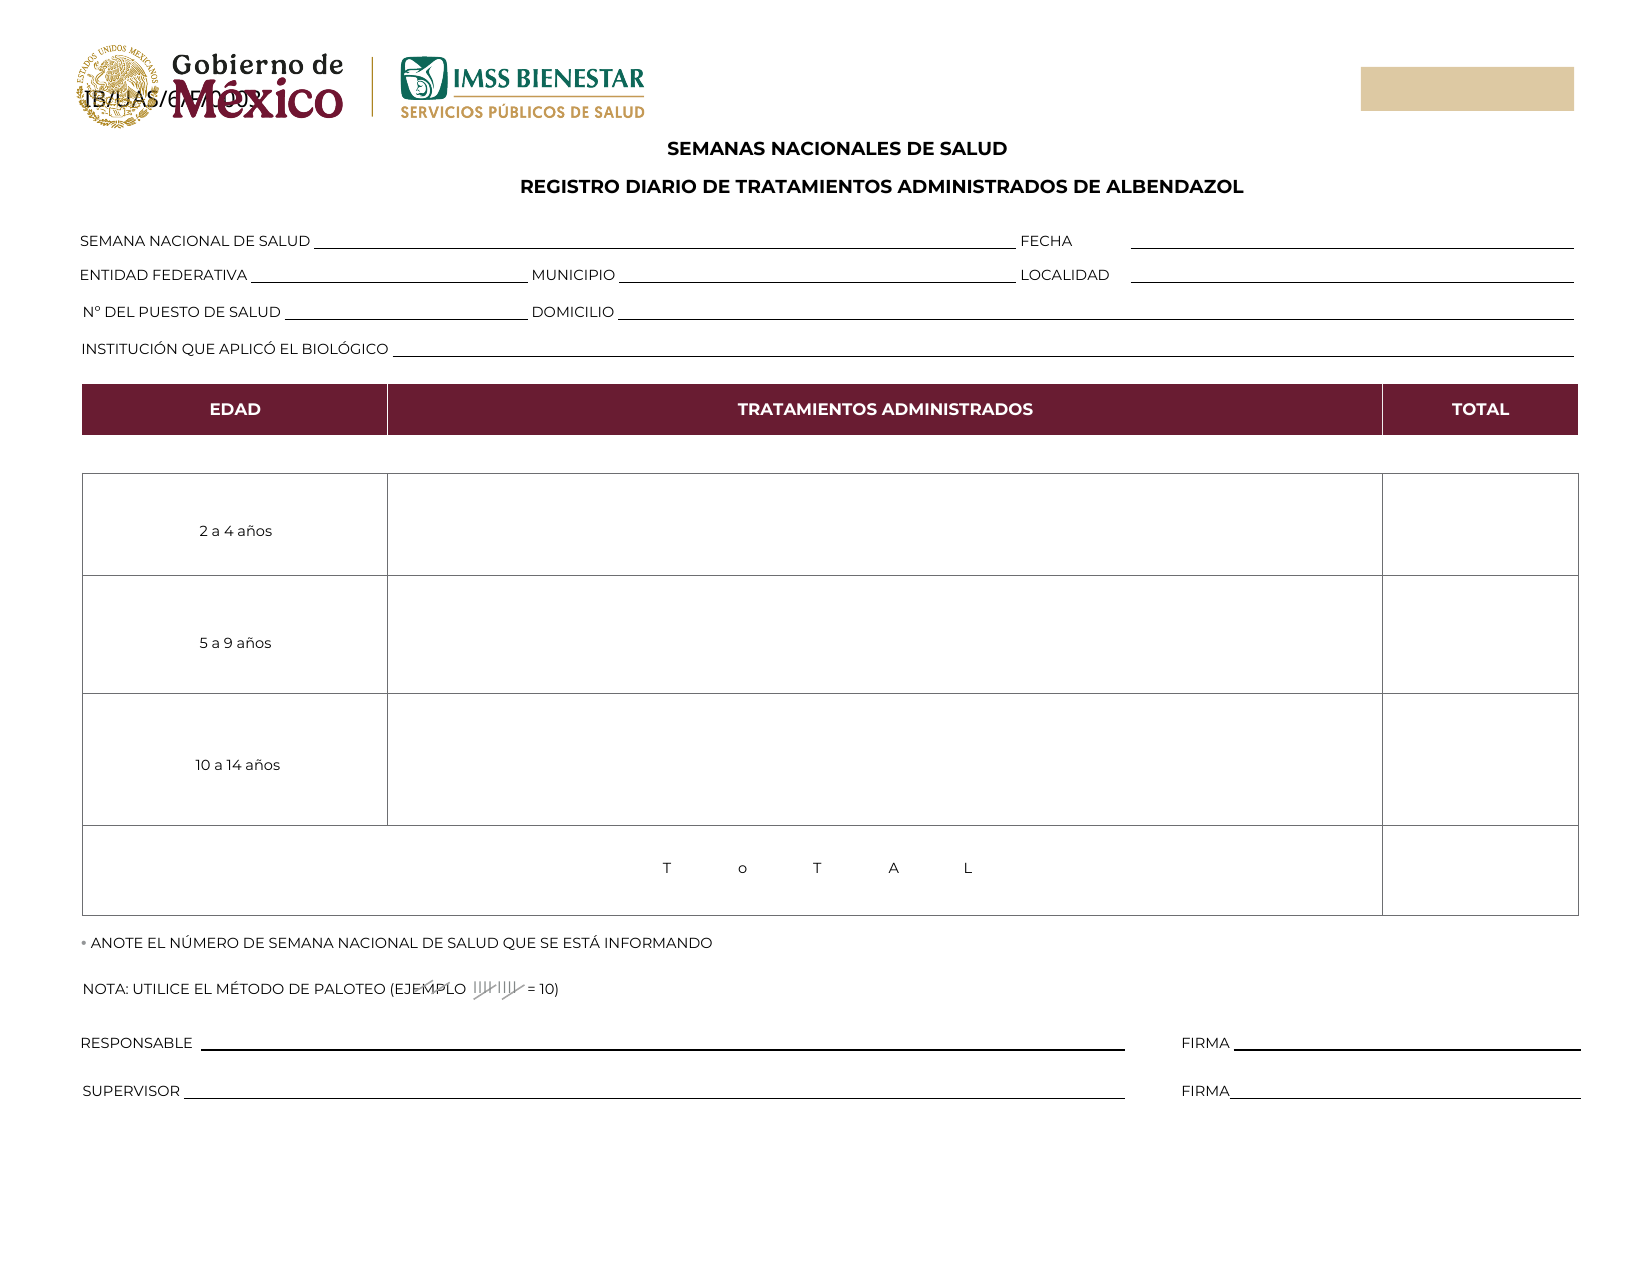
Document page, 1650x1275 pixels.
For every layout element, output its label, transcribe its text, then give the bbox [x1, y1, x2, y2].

table_cell [1383, 694, 1578, 825]
table_cell [388, 694, 1382, 825]
text RESPONSABLE FIRMA SUPERVISOR FIRMA [80, 1034, 1581, 1100]
picture [68, 37, 674, 136]
table_cell T o T A L [83, 826, 1382, 915]
table_cell [1383, 576, 1578, 693]
table_cell [1383, 826, 1578, 915]
text SEMANA NACIONAL DE SALUD FECHA ENTIDAD FEDERATIVA MUNICIPIO LOCALIDAD [79, 232, 1574, 284]
text SEMANAS NACIONALES DE SALUD [667, 138, 1592, 160]
table_cell 5 a 9 años [83, 576, 387, 693]
list ANOTE EL NÚMERO DE SEMANA NACIONAL DE SALUD QUE SE ESTÁ INFORMANDO NOTA: UTILICE EL MÉTODO DE PALOTEO (EJEMPLO = 10) [81, 934, 748, 998]
table_header TRATAMIENTOS ADMINISTRADOS [388, 384, 1382, 435]
text REGISTRO DIARIO DE TRATAMIENTOS ADMINISTRADOS DE ALBENDAZOL [520, 176, 1592, 199]
table_header TOTAL [1383, 384, 1578, 435]
table_header [1383, 474, 1578, 575]
table_header [388, 474, 1382, 575]
table_cell [388, 576, 1382, 693]
text Nº DEL PUESTO DE SALUD DOMICILIO [82, 303, 1592, 321]
text INSTITUCIÓN QUE APLICÓ EL BIOLÓGICO [81, 341, 1592, 358]
table_header 2 a 4 años [83, 474, 387, 575]
table_cell 10 a 14 años [83, 694, 387, 825]
table_header EDAD [82, 384, 387, 435]
